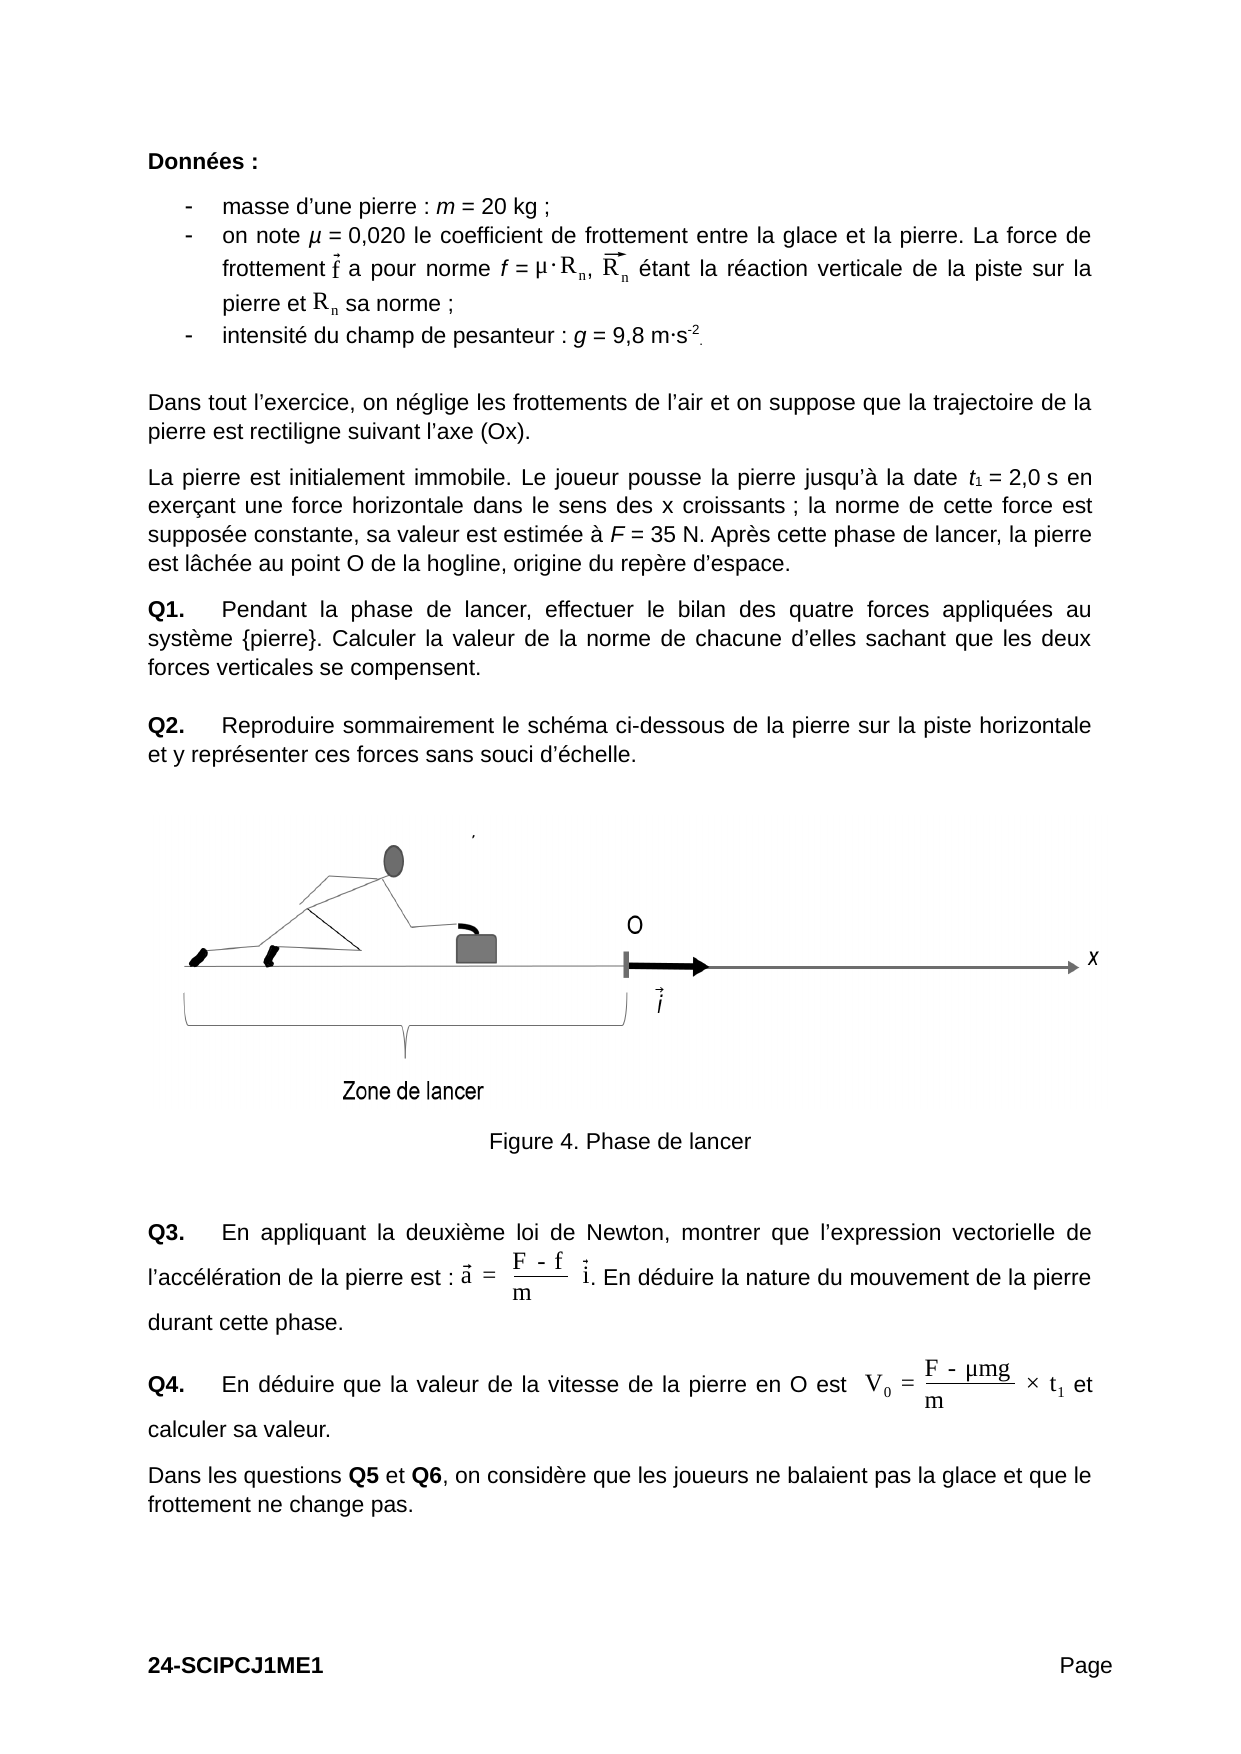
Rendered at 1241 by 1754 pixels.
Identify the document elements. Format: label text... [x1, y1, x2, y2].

text Figure 4. Phase de lancer [148, 1128, 1093, 1154]
list intensité du champ de pesanteur : g = 9,8 ms-2. [185, 321, 1093, 349]
text Données : [148, 148, 1093, 174]
list En appliquant la deuxième loi de Newton, montrer que l’expression vectorielle de l’accélération de la pierre est : . En déduire la nature du mouvement de la pierre durant cette phase. [148, 1219, 1093, 1336]
list Pendant la phase de lancer, effectuer le bilan des quatre forces appliquées au système {pierre}. Calculer la valeur de la norme de chacune d’elles sachant que les deux forces verticales se compensent. [148, 596, 1093, 680]
text La pierre est initialement immobile. Le joueur pousse la pierre jusqu’à la date t1 = 2,0 s en exerçant une force horizontale dans le sens des x croissants ; la norme de cette force est supposée constante, sa valeur est estimée à F = 35 N. Après cette phase de lancer, la pierre est lâchée au point O de la hogline, origine du repère d’espace. [148, 463, 1093, 577]
text Dans tout l’exercice, on néglige les frottements de l’air et on suppose que la trajectoire de la pierre est rectiligne suivant l’axe (Ox). [148, 389, 1093, 444]
list masse d’une pierre : m = 20 kg ; [185, 193, 1093, 219]
text Dans les questions Q5 et Q6, on considère que les joueurs ne balaient pas la glace et que le frottement ne change pas. [148, 1462, 1093, 1517]
list on note µ = 0,020 le coefficient de frottement entre la glace et la pierre. La force de frottement a pour norme f = , étant la réaction verticale de la piste sur la pierre et sa norme ; [185, 222, 1093, 319]
list En déduire que la valeur de la vitesse de la pierre en O est et calculer sa valeur. [148, 1355, 1093, 1443]
list Reproduire sommairement le schéma ci-dessous de la pierre sur la piste horizontale et y représenter ces forces sans souci d’échelle. [148, 712, 1093, 767]
